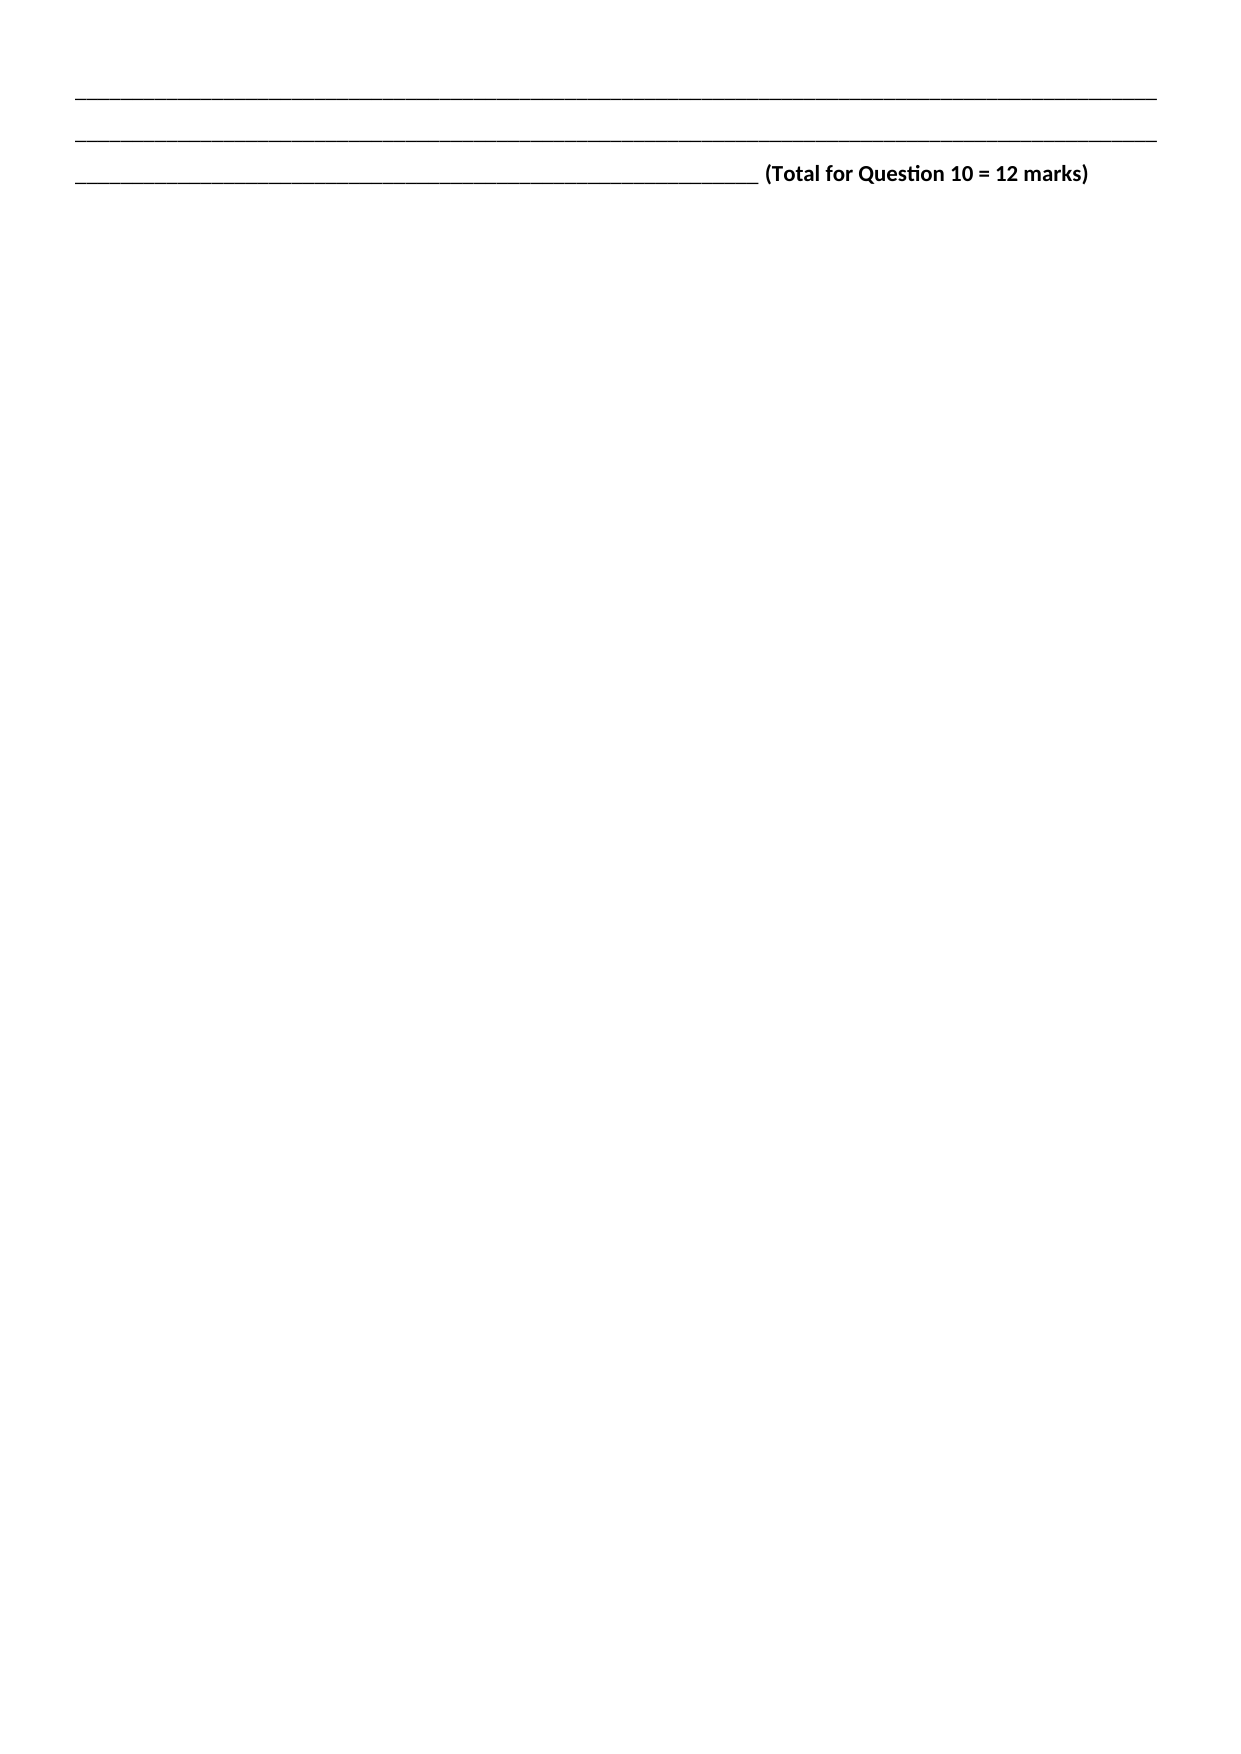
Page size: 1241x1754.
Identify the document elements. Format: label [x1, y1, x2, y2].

text [75, 75, 1165, 187]
